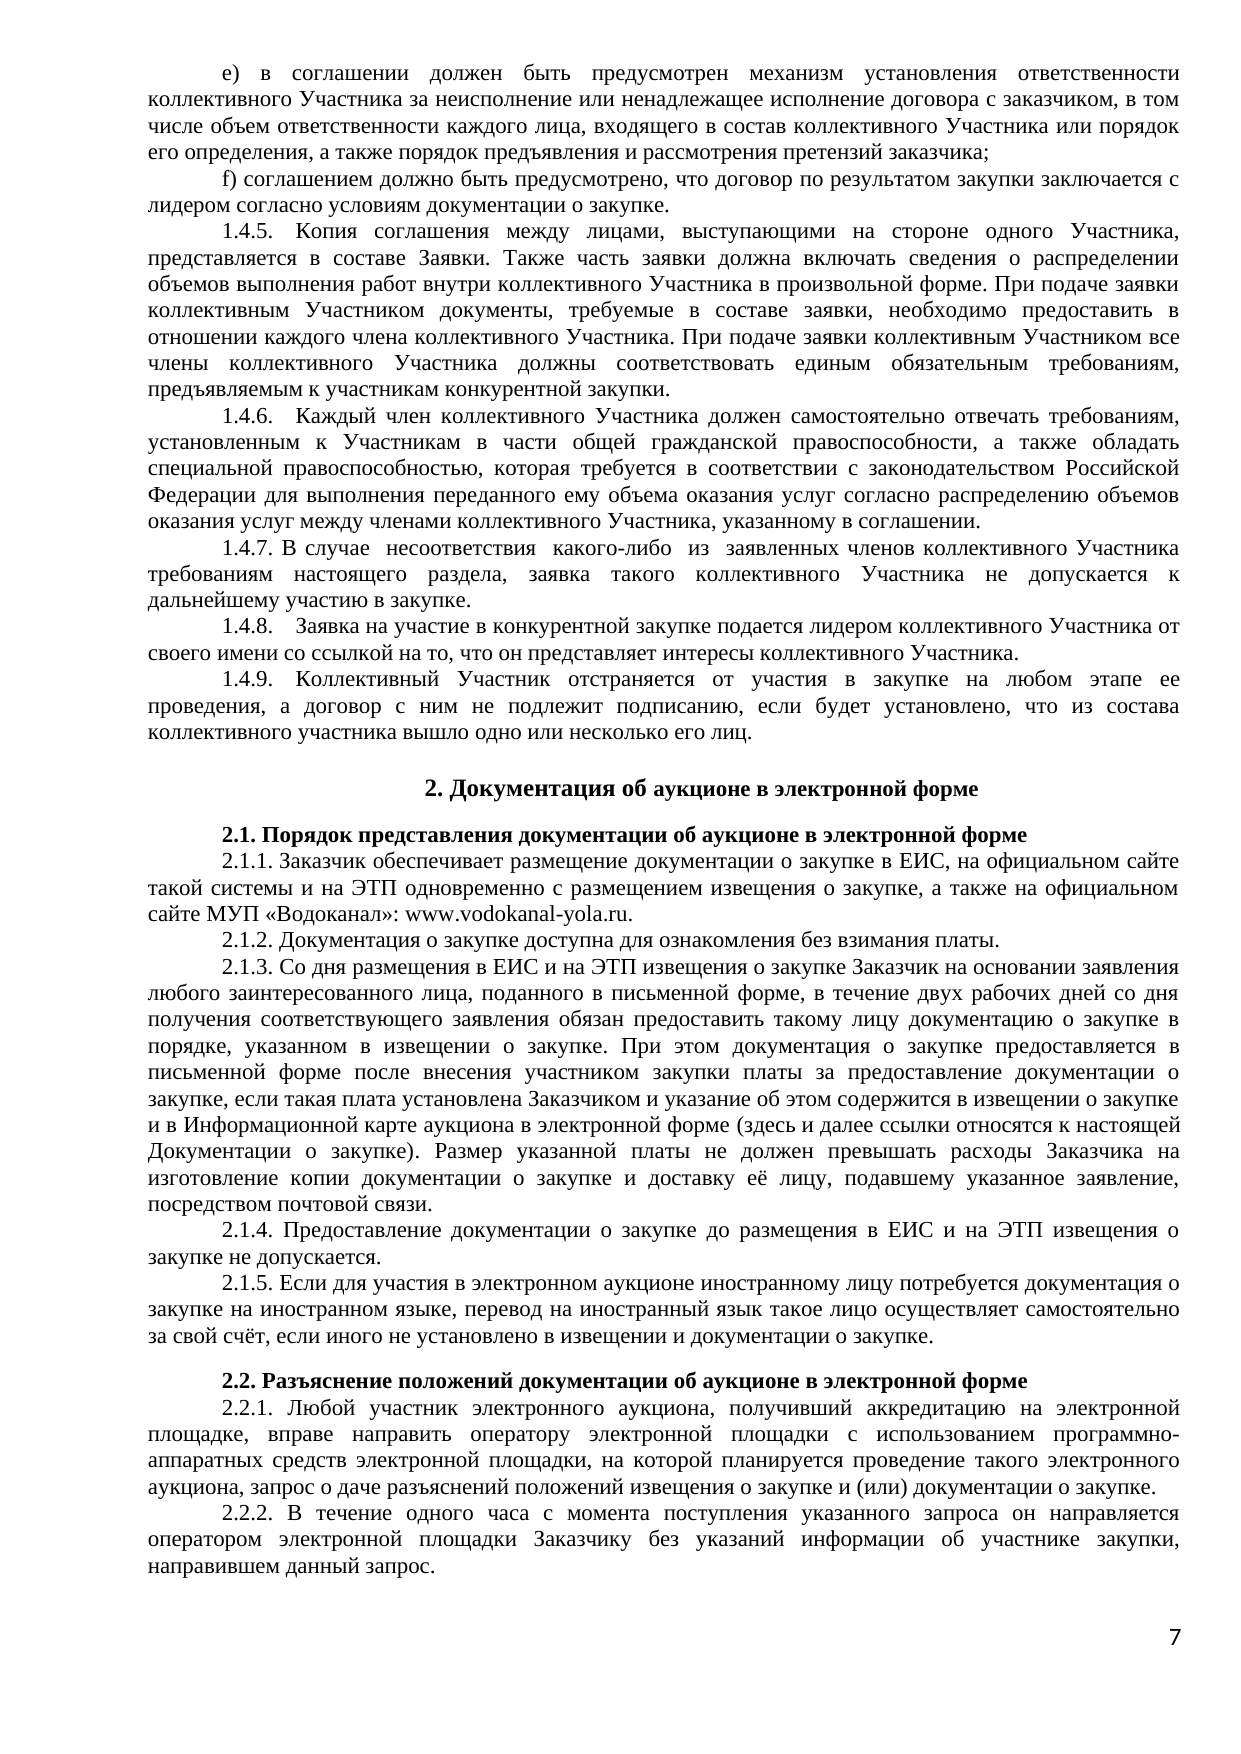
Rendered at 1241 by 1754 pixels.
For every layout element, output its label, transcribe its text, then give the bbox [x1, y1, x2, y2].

text 1.4.8. Заявка на участие в конкурентной закупке подается лидером коллективного Участника от своего имени со ссылкой на то, что он представляет интересы коллективного Участника. [148, 613, 1181, 665]
text е) в соглашении должен быть предусмотрен механизм установления ответственности коллективного Участника за неисполнение или ненадлежащее исполнение договора с заказчиком, в том числе объем ответственности каждого лица, входящего в состав коллективного Участника или порядок его определения, а также порядок предъявления и рассмотрения претензий заказчика; [148, 59, 1181, 164]
text 2.1. Порядок представления документации об аукционе в электронной форме [148, 821, 1181, 847]
text 2.2.2. В течение одного часа с момента поступления указанного запроса он направляется оператором электронной площадки Заказчику без указаний информации об участнике закупки, направившем данный запрос. [148, 1499, 1181, 1578]
text 2. Документация об аукционе в электронной форме [148, 773, 1181, 802]
text 2.1.1. Заказчик обеспечивает размещение документации о закупке в ЕИС, на официальном сайте такой системы и на ЭТП одновременно с размещением извещения о закупке, а также на официальном сайте МУП «Водоканал»: www.vodokanal-yola.ru. [148, 847, 1181, 926]
text 1.4.5. Копия соглашения между лицами, выступающими на стороне одного Участника, представляется в составе Заявки. Также часть заявки должна включать сведения о распределении объемов выполнения работ внутри коллективного Участника в произвольной форме. При подаче заявки коллективным Участником документы, требуемые в составе заявки, необходимо предоставить в отношении каждого члена коллективного Участника. При подаче заявки коллективным Участником все члены коллективного Участника должны соответствовать единым обязательным требованиям, предъявляемым к участникам конкурентной закупки. [148, 217, 1181, 402]
text 2.1.3. Со дня размещения в ЕИС и на ЭТП извещения о закупке Заказчик на основании заявления любого заинтересованного лица, поданного в письменной форме, в течение двух рабочих дней со дня получения соответствующего заявления обязан предоставить такому лицу документацию о закупке в порядке, указанном в извещении о закупке. При этом документация о закупке предоставляется в письменной форме после внесения участником закупки платы за предоставление документации о закупке, если такая плата установлена Заказчиком и указание об этом содержится в извещении о закупке и в Информационной карте аукциона в электронной форме (здесь и далее ссылки относятся к настоящей Документации о закупке). Размер указанной платы не должен превышать расходы Заказчика на изготовление копии документации о закупке и доставку её лицу, подавшему указанное заявление, посредством почтовой связи. [148, 953, 1181, 1216]
text 2.2.1. Любой участник электронного аукциона, получивший аккредитацию на электронной площадке, вправе направить оператору электронной площадки с использованием программно-аппаратных средств электронной площадки, на которой планируется проведение такого электронного аукциона, запрос о даче разъяснений положений извещения о закупке и (или) документации о закупке. [148, 1394, 1181, 1499]
text 2.1.4. Предоставление документации о закупке до размещения в ЕИС и на ЭТП извещения о закупке не допускается. [148, 1216, 1181, 1269]
text 2.1.2. Документация о закупке доступна для ознакомления без взимания платы. [148, 926, 1181, 953]
text 2.2. Разъяснение положений документации об аукционе в электронной форме [148, 1367, 1181, 1394]
text 1.4.9. Коллективный Участник отстраняется от участия в закупке на любом этапе ее проведения, а договор с ним не подлежит подписанию, если будет установлено, что из состава коллективного участника вышло одно или несколько его лиц. [148, 665, 1181, 744]
text 1.4.6. Каждый член коллективного Участника должен самостоятельно отвечать требованиям, установленным к Участникам в части общей гражданской правоспособности, а также обладать специальной правоспособностью, которая требуется в соответствии с законодательством Российской Федерации для выполнения переданного ему объема оказания услуг согласно распределению объемов оказания услуг между членами коллективного Участника, указанному в соглашении. [148, 402, 1181, 533]
text 1.4.7. В случае несоответствия какого-либо из заявленных членов коллективного Участника требованиям настоящего раздела, заявка такого коллективного Участника не допускается к дальнейшему участию в закупке. [148, 533, 1181, 613]
text f) соглашением должно быть предусмотрено, что договор по результатом закупки заключается с лидером согласно условиям документации о закупке. [148, 164, 1181, 217]
text 2.1.5. Если для участия в электронном аукционе иностранному лицу потребуется документация о закупке на иностранном языке, перевод на иностранный язык такое лицо осуществляет самостоятельно за свой счёт, если иного не установлено в извещении и документации о закупке. [148, 1269, 1181, 1348]
